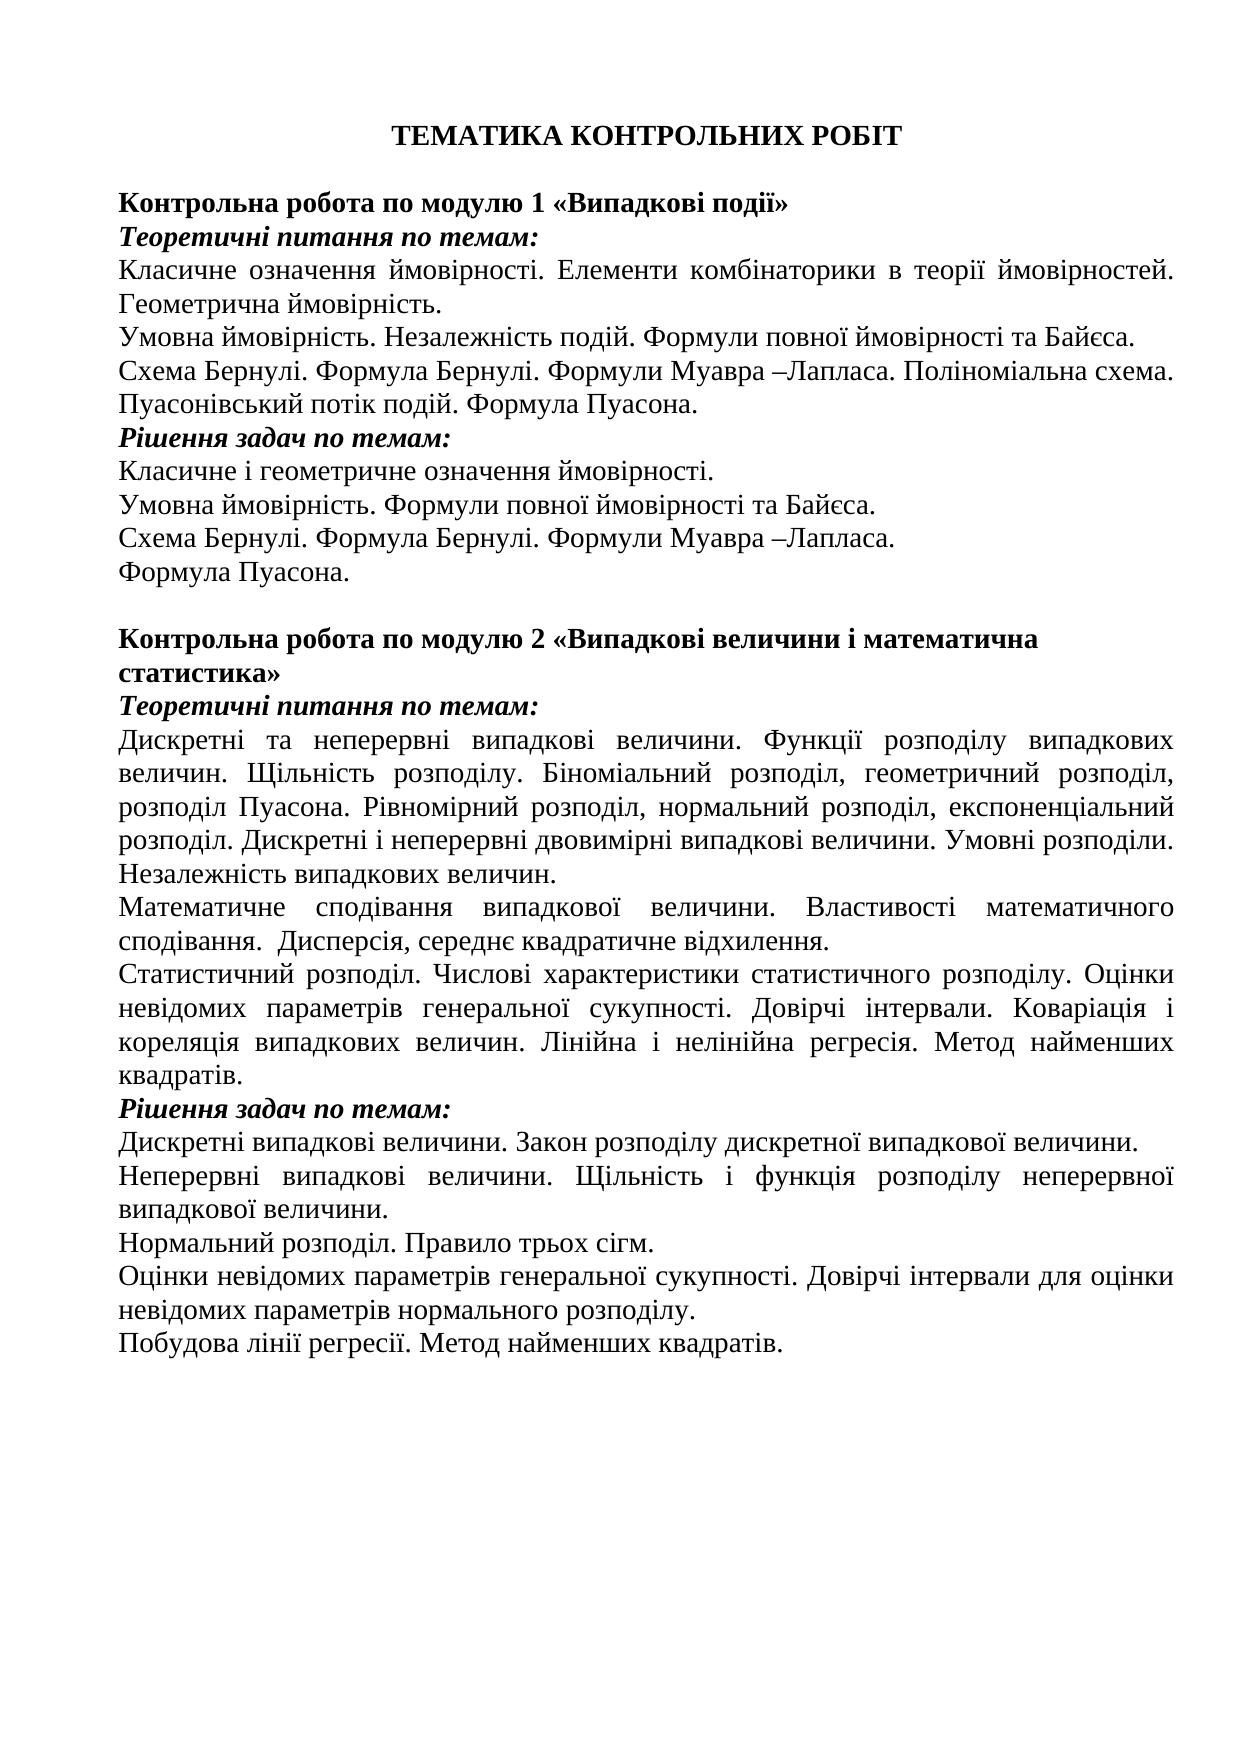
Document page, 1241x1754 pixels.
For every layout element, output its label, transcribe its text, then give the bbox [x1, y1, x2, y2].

text Умовна ймовірність. Формули повної ймовірності та Байєса. [118, 487, 1175, 521]
text Класичне означення ймовірності. Елементи комбінаторики в теорії ймовірностей. Геометрична ймовірність. [118, 252, 1175, 319]
text Формула Пуасона. [118, 554, 1175, 588]
text Схема Бернулі. Формула Бернулі. Формули Муавра –Лапласа. [118, 521, 1175, 554]
text Класичне і геометричне означення ймовірності. [118, 453, 1175, 487]
text Математичне сподівання випадкової величини. Властивості математичного сподівання. Дисперсія, середнє квадратичне відхилення. [118, 889, 1175, 957]
text Рішення задач по темам: [118, 1091, 1175, 1124]
text Рішення задач по темам: [118, 420, 1175, 453]
text Дискретні випадкові величини. Закон розподілу дискретної випадкової величини. [118, 1124, 1175, 1158]
text Теоретичні питання по темам: [118, 688, 1175, 722]
text Дискретні та неперервні випадкові величини. Функції розподілу випадкових величин. Щільність розподілу. Біноміальний розподіл, геометричний розподіл, розподіл Пуасона. Рівномірний розподіл, нормальний розподіл, експоненціальний розподіл. Дискретні і неперервні двовимірні випадкові величини. Умовні розподіли. Незалежність випадкових величин. [118, 722, 1175, 889]
text Неперервні випадкові величини. Щільність і функція розподілу неперервної випадкової величини. [118, 1158, 1175, 1225]
text Контрольна робота по модулю 1 «Випадкові події» [118, 185, 1175, 219]
text ТЕМАТИКА КОНТРОЛЬНИХ РОБІТ [118, 118, 1175, 152]
text Статистичний розподіл. Числові характеристики статистичного розподілу. Оцінки невідомих параметрів генеральної сукупності. Довірчі інтервали. Коваріація і кореляція випадкових величин. Лінійна і нелінійна регресія. Метод найменших квадратів. [118, 957, 1175, 1091]
text Теоретичні питання по темам: [118, 219, 1175, 252]
text Побудова лінії регресії. Метод найменших квадратів. [118, 1326, 1175, 1359]
text Оцінки невідомих параметрів генеральної сукупності. Довірчі інтервали для оцінки невідомих параметрів нормального розподілу. [118, 1258, 1175, 1326]
text Схема Бернулі. Формула Бернулі. Формули Муавра –Лапласа. Поліноміальна схема. Пуасонівський потік подій. Формула Пуасона. [118, 353, 1175, 420]
text Контрольна робота по модулю 2 «Випадкові величини і математична статистика» [118, 621, 1175, 688]
text Нормальний розподіл. Правило трьох сігм. [118, 1225, 1175, 1258]
text Умовна ймовірність. Незалежність подій. Формули повної ймовірності та Байєса. [118, 319, 1175, 353]
